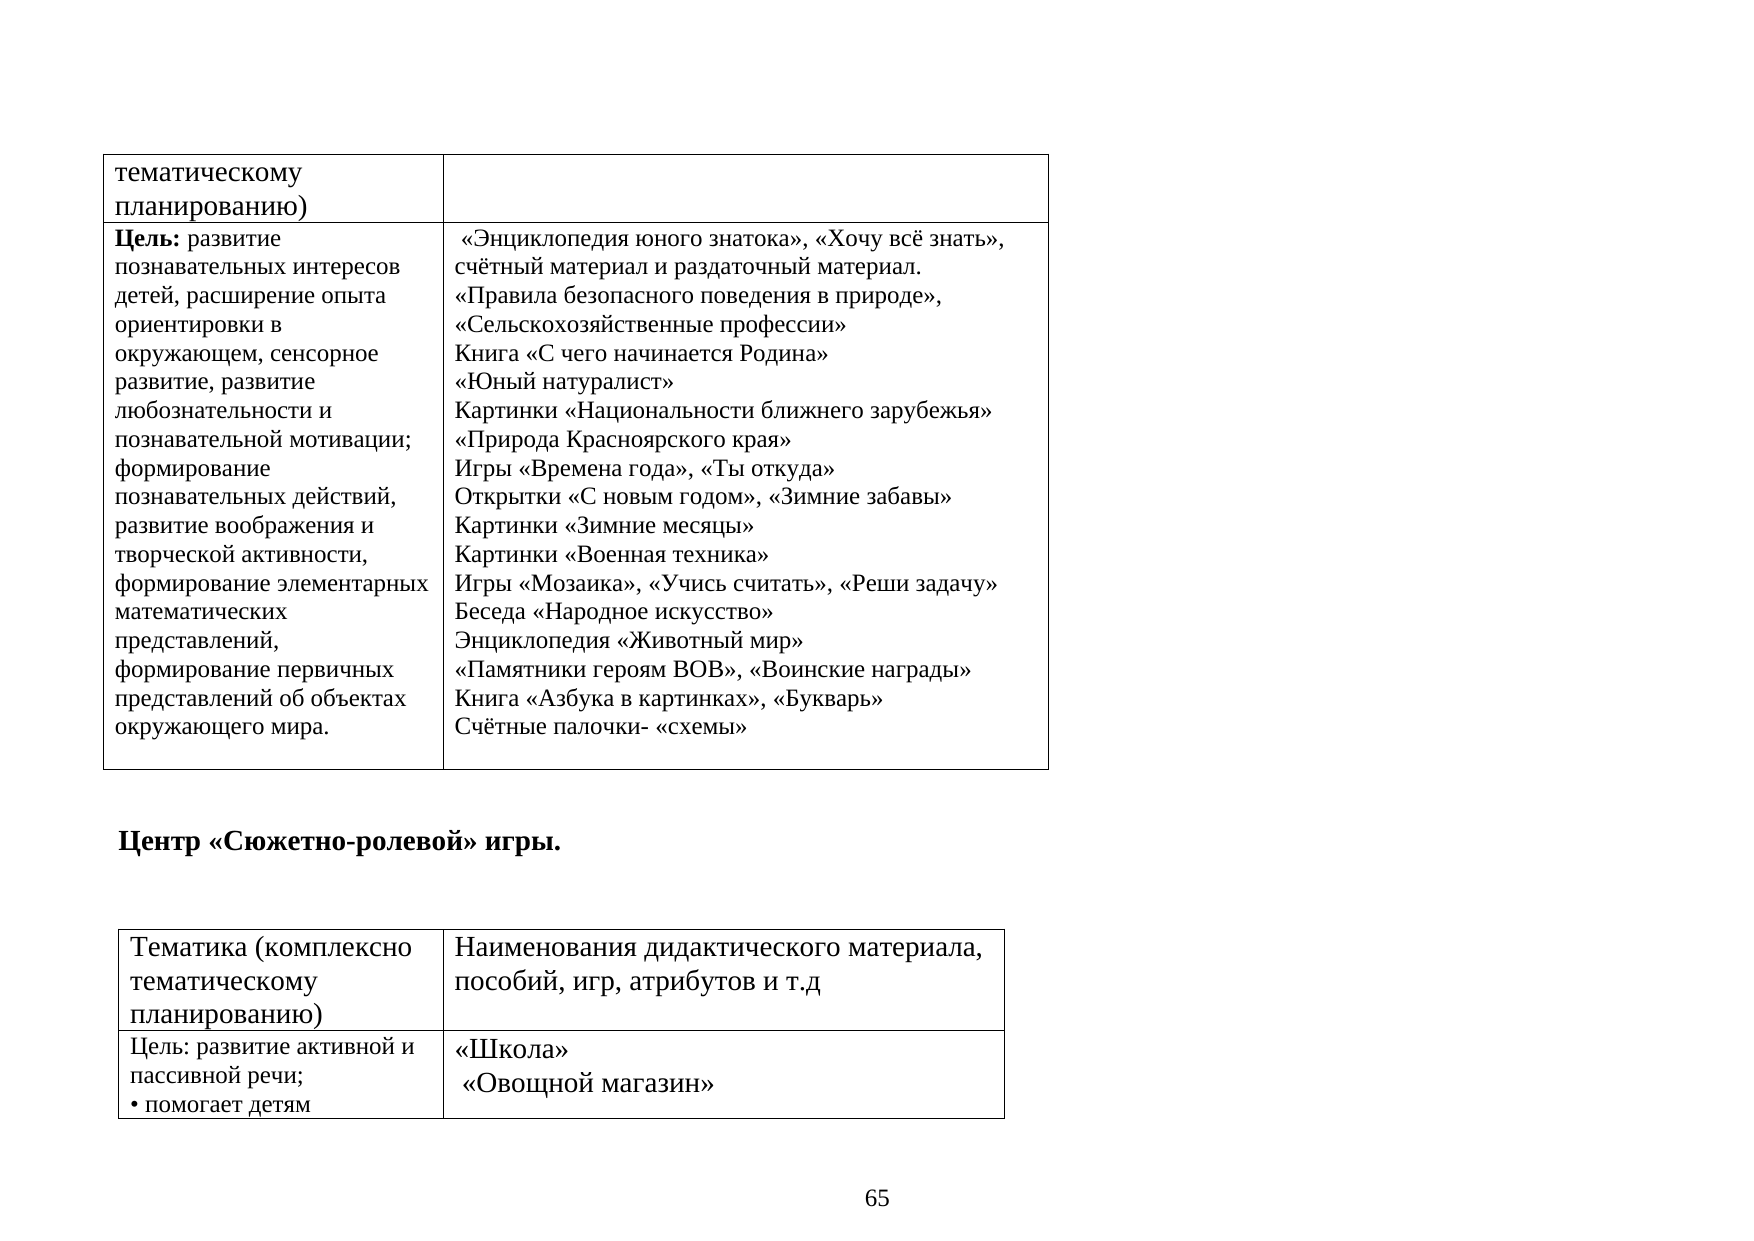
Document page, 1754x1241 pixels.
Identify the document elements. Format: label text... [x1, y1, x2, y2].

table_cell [119, 1031, 443, 1117]
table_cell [444, 1031, 1004, 1117]
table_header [444, 155, 1048, 222]
table_cell Цель: развитие познавательных интересов детей, расширение опыта ориентировки в окружающем, сенсорное развитие, развитие любознательности и познавательной мотивации; формирование познавательных действий, развитие воображения и творческой активности, формирование элементарных математических представлений, формирование первичных представлений об объектах окружающего мира. [104, 223, 443, 769]
table_header Наименования дидактического материала, пособий, игр, атрибутов и т.д [444, 930, 1004, 1030]
table_header Тематика (комплексно тематическому планированию) [119, 930, 443, 1030]
table_cell «Энциклопедия юного знатока», «Хочу всё знать», счётный материал и раздаточный материал. «Правила безопасного поведения в природе», «Сельскохозяйственные профессии» Книга «С чего начинается Родина» «Юный натуралист» Картинки «Национальности ближнего зарубежья» «Природа Красноярского края» Игры «Времена года», «Ты откуда» Открытки «С новым годом», «Зимние забавы» Картинки «Зимние месяцы» Картинки «Военная техника» Игры «Мозаика», «Учись считать», «Реши задачу» Беседа «Народное искусство» Энциклопедия «Животный мир» «Памятники героям ВОВ», «Воинские награды» Книга «Азбука в картинках», «Букварь» Счётные палочки- «схемы» [444, 223, 1048, 769]
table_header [104, 155, 443, 222]
text Центр «Сюжетно-ролевой» игры. [118, 823, 1636, 856]
